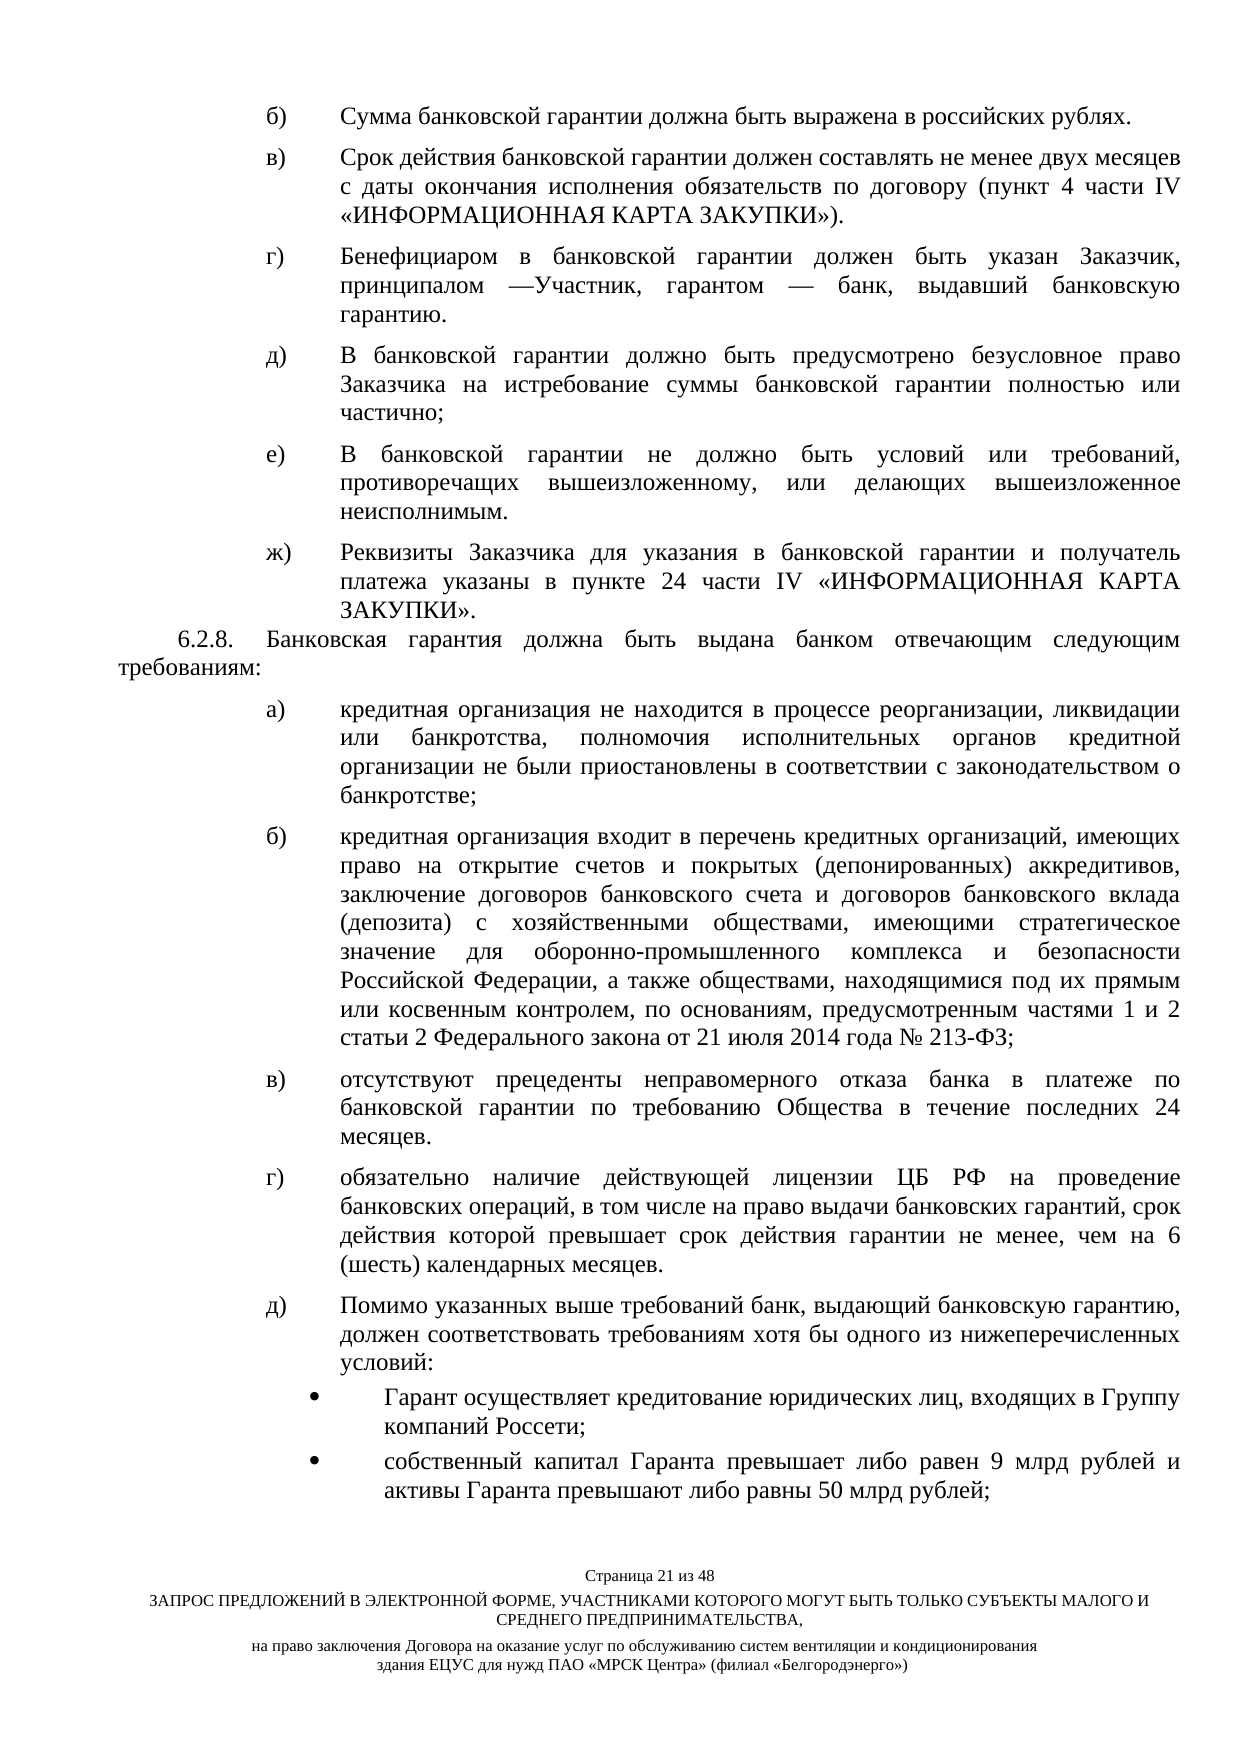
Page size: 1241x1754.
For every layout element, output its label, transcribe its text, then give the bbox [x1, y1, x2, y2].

list отсутствуют прецеденты неправомерного отказа банка в платеже по банковской гарантии по требованию Общества в течение последних 24 месяцев. [266, 1064, 1181, 1150]
subtitle Банковская гарантия должна быть выдана банком отвечающим следующим требованиям: [118, 624, 1181, 681]
list кредитная организация не находится в процессе реорганизации, ликвидации или банкротства, полномочия исполнительных органов кредитной организации не были приостановлены в соответствии с законодательством о банкротстве; [266, 694, 1181, 809]
list В банковской гарантии должно быть предусмотрено безусловное право Заказчика на истребование суммы банковской гарантии полностью или частично; [266, 340, 1181, 426]
list Помимо указанных выше требований банк, выдающий банковскую гарантию, должен соответствовать требованиям хотя бы одного из нижеперечисленных условий: [266, 1290, 1181, 1376]
list кредитная организация входит в перечень кредитных организаций, имеющих право на открытие счетов и покрытых (депонированных) аккредитивов, заключение договоров банковского счета и договоров банковского вклада (депозита) с хозяйственными обществами, имеющими стратегическое значение для оборонно-промышленного комплекса и безопасности Российской Федерации, а также обществами, находящимися под их прямым или косвенным контролем, по основаниям, предусмотренным частями 1 и 2 статьи 2 Федерального закона от 21 июля 2014 года № 213-ФЗ; [266, 821, 1181, 1051]
list Срок действия банковской гарантии должен составлять не менее двух месяцев с даты окончания исполнения обязательств по договору (пункт 4 части IV «ИНФОРМАЦИОННАЯ КАРТА ЗАКУПКИ»). [266, 142, 1181, 229]
list В банковской гарантии не должно быть условий или требований, противоречащих вышеизложенному, или делающих вышеизложенное неисполнимым. [266, 439, 1181, 525]
list обязательно наличие действующей лицензии ЦБ РФ на проведение банковских операций, в том числе на право выдачи банковских гарантий, срок действия которой превышает срок действия гарантии не менее, чем на 6 (шесть) календарных месяцев. [266, 1162, 1181, 1277]
list собственный капитал Гаранта превышает либо равен 9 млрд рублей и активы Гаранта превышают либо равны 50 млрд рублей; [310, 1446, 1181, 1504]
list Бенефициаром в банковской гарантии должен быть указан Заказчик, принципалом —Участник, гарантом — банк, выдавший банковскую гарантию. [266, 241, 1181, 327]
list Гарант осуществляет кредитование юридических лиц, входящих в Группу компаний Россети; [310, 1382, 1181, 1440]
list Сумма банковской гарантии должна быть выражена в российских рублях. [266, 101, 1181, 130]
list Реквизиты Заказчика для указания в банковской гарантии и получатель платежа указаны в пункте 24 части IV «ИНФОРМАЦИОННАЯ КАРТА ЗАКУПКИ». [266, 537, 1181, 624]
